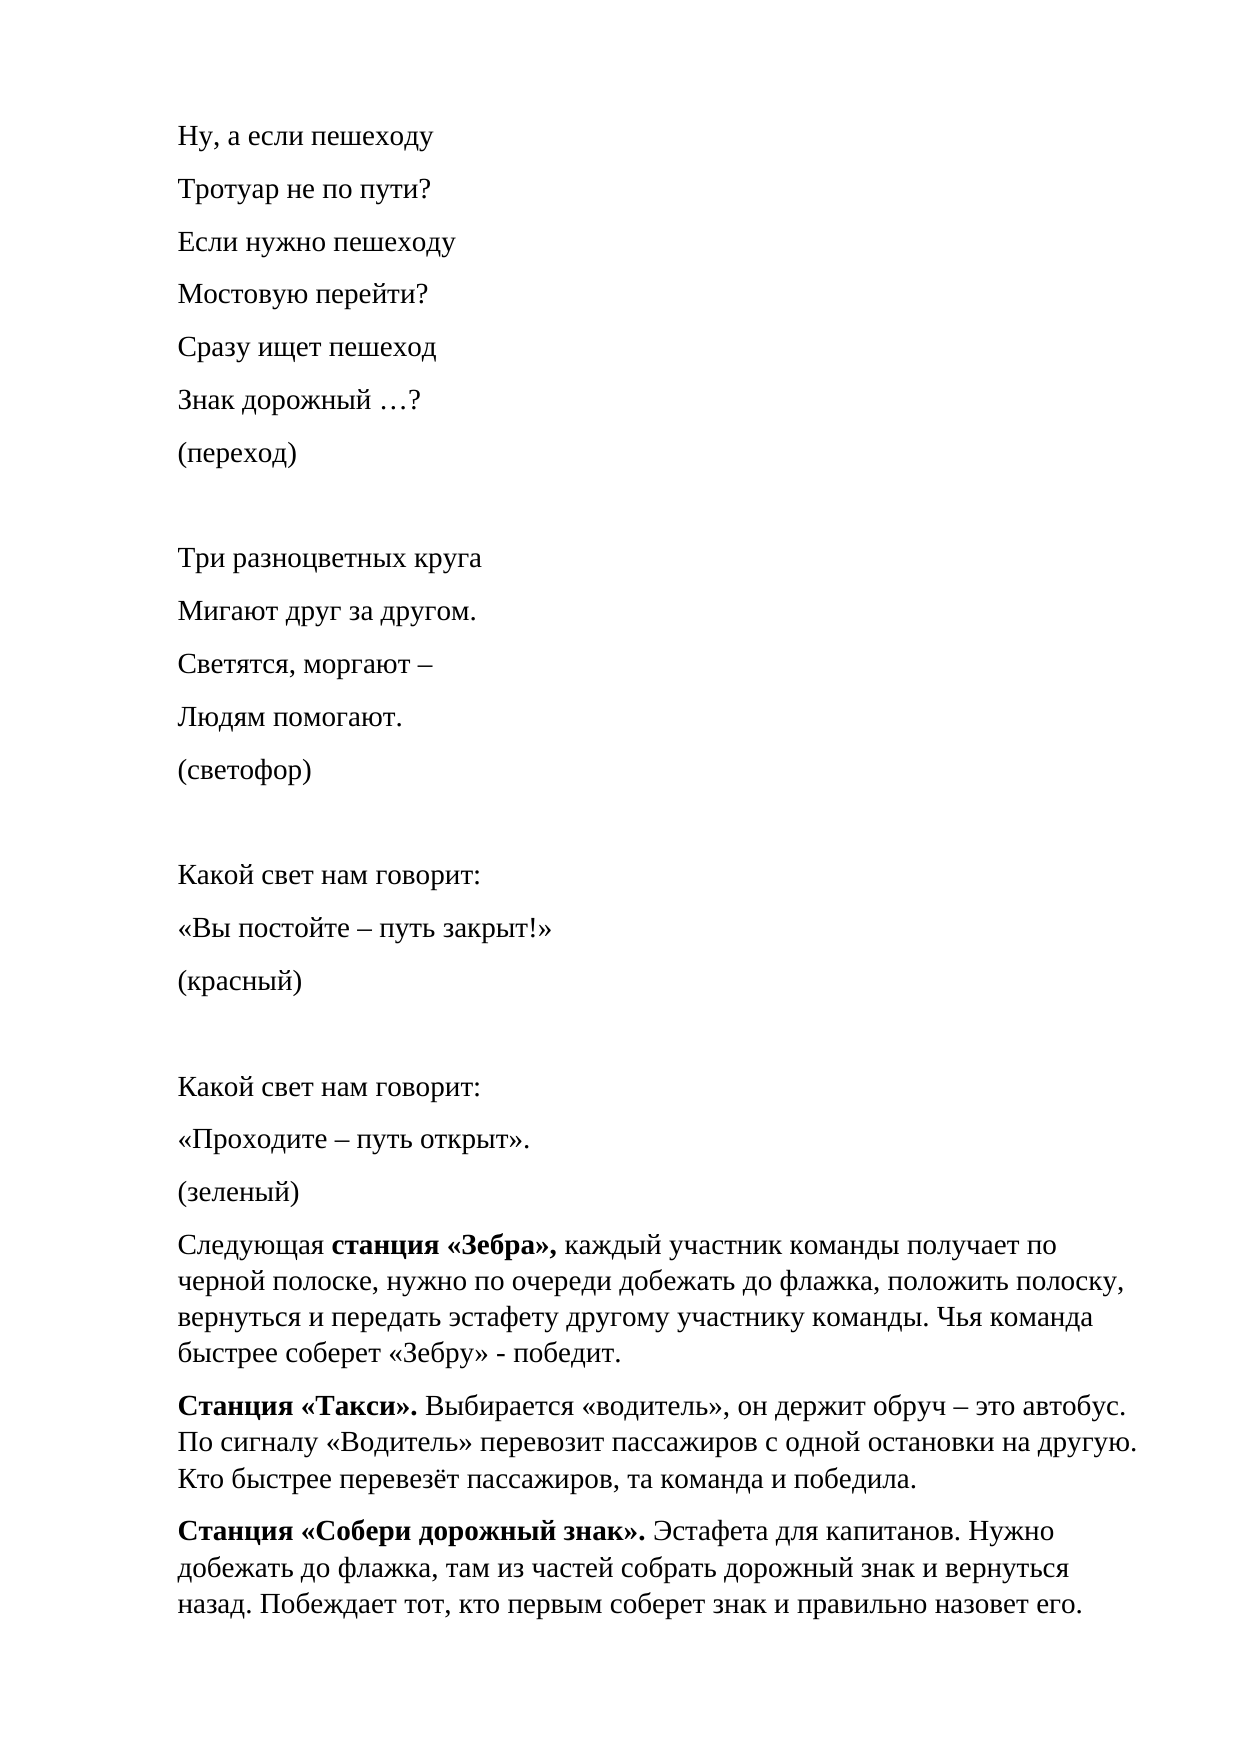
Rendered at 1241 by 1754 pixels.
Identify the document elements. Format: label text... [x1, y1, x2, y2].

text Станция «Собери дорожный знак». Эстафета для капитанов. Нужно добежать до флажка, там из частей собрать дорожный знак и вернуться назад. Побеждает тот, кто первым соберет знак и правильно назовет его. [177, 1513, 1152, 1619]
text (красный) [177, 963, 1152, 997]
text Людям помогают. [177, 699, 1152, 733]
text Следующая станция «Зебра», каждый участник команды получает по черной полоске, нужно по очереди добежать до флажка, положить полоску, вернуться и передать эстафету другому участнику команды. Чья команда быстрее соберет «Зебру» - победит. [177, 1227, 1152, 1369]
text Мостовую перейти? [177, 277, 1152, 310]
text Тротуар не по пути? [177, 171, 1152, 204]
text Станция «Такси». Выбирается «водитель», он держит обруч – это автобус. По сигналу «Водитель» перевозит пассажиров с одной остановки на другую. Кто быстрее перевезёт пассажиров, та команда и победила. [177, 1388, 1152, 1494]
text «Проходите – путь открыт». [177, 1122, 1152, 1155]
text «Вы постойте – путь закрыт!» [177, 910, 1152, 944]
text Какой свет нам говорит: [177, 1069, 1152, 1102]
text Ну, а если пешеходу [177, 118, 1152, 152]
text Какой свет нам говорит: [177, 857, 1152, 891]
text (светофор) [177, 752, 1152, 785]
text Светятся, моргают – [177, 646, 1152, 680]
text Если нужно пешеходу [177, 224, 1152, 257]
text Мигают друг за другом. [177, 593, 1152, 627]
text Сразу ищет пешеход [177, 329, 1152, 363]
text Три разноцветных круга [177, 541, 1152, 574]
text Знак дорожный …? [177, 382, 1152, 416]
text (зеленый) [177, 1174, 1152, 1208]
text (переход) [177, 435, 1152, 468]
